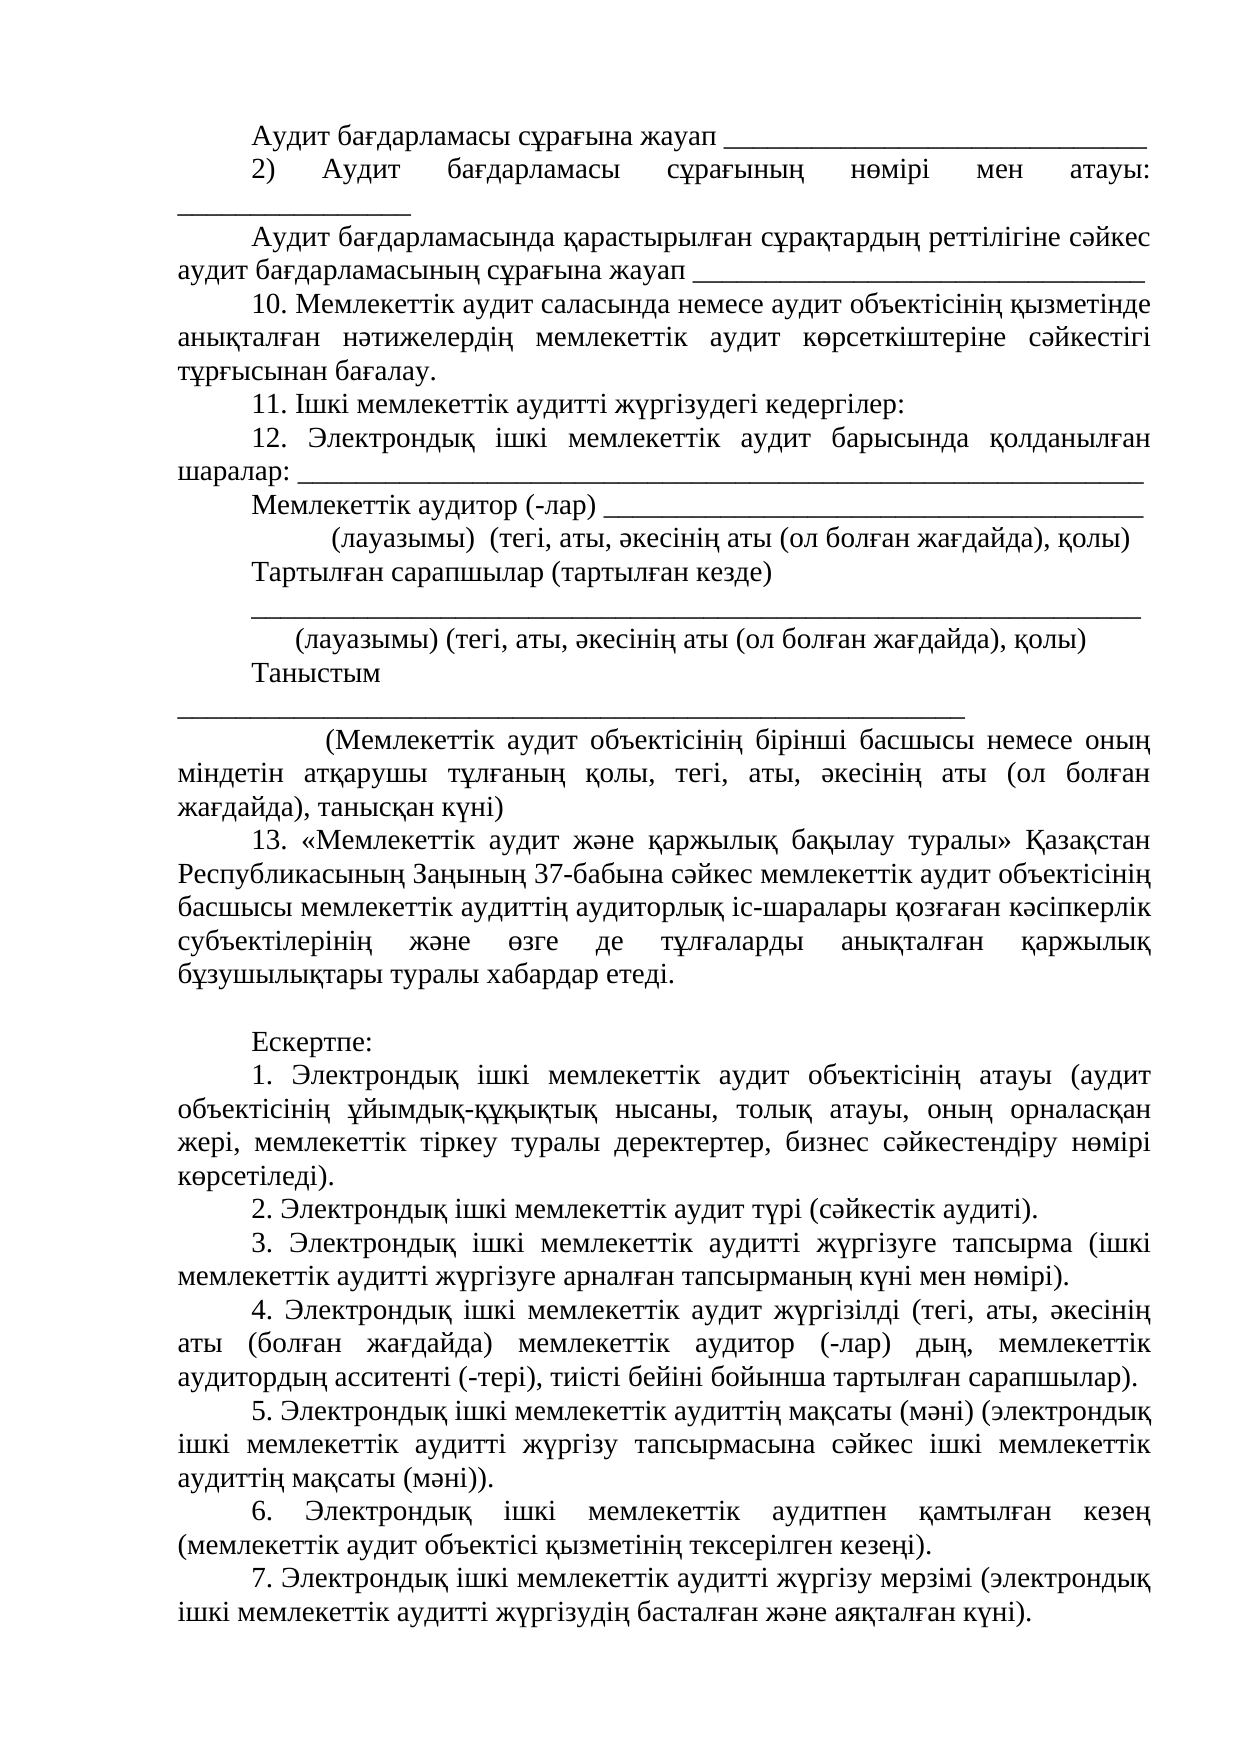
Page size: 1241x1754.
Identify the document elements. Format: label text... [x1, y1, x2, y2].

text 2) Аудит бағдарламасы сұрағының нөмірі мен атауы: ________________ [177, 152, 1152, 219]
text (лауазымы) (тегі, аты, әкесінің аты (ол болған жағдайда), қолы) [177, 621, 1152, 655]
text 6. Электрондық ішкі мемлекеттік аудитпен қамтылған кезең (мемлекеттік аудит объектісі қызметінің тексерілген кезеңі). [177, 1493, 1152, 1560]
text 13. «Мемлекеттік аудит және қаржылық бақылау туралы» Қазақстан Республикасының Заңының 37-бабына сәйкес мемлекеттік аудит объектісінің басшысы мемлекеттік аудиттің аудиторлық іс-шаралары қозғаған кәсіпкерлік субъектілерінің және өзге де тұлғаларды анықталған қаржылық бұзушылықтары туралы хабардар етеді. [177, 822, 1152, 990]
text Тартылған сарапшылар (тартылған кезде) [177, 554, 1152, 588]
text Аудит бағдарламасында қарастырылған сұрақтардың реттілігіне сәйкес аудит бағдарламасының сұрағына жауап _______________________________ [177, 219, 1152, 286]
text Таныстым ______________________________________________________ [177, 655, 1152, 722]
text 10. Мемлекеттік аудит саласында немесе аудит объектісінің қызметінде анықталған нәтижелердің мемлекеттік аудит көрсеткіштеріне сәйкестігі тұрғысынан бағалау. [177, 286, 1152, 386]
text 7. Электрондық ішкі мемлекеттік аудитті жүргізу мерзімі (электрондық ішкі мемлекеттік аудитті жүргізудің басталған және аяқталған күні). [177, 1560, 1152, 1627]
text _____________________________________________________________ [177, 588, 1152, 621]
text 2. Электрондық ішкі мемлекеттік аудит түрі (сәйкестік аудиті). [177, 1191, 1152, 1225]
text 3. Электрондық ішкі мемлекеттік аудитті жүргізуге тапсырма (ішкі мемлекеттік аудитті жүргізуге арналған тапсырманың күні мен нөмірі). [177, 1225, 1152, 1292]
text Мемлекеттік аудитор (-лар) _____________________________________ [177, 487, 1152, 521]
text 1. Электрондық ішкі мемлекеттік аудит объектісінің атауы (аудит объектісінің ұйымдық-құқықтық нысаны, толық атауы, оның орналасқан жері, мемлекеттік тіркеу туралы деректертер, бизнес сәйкестендіру нөмірі көрсетіледі). [177, 1057, 1152, 1191]
text 12. Электрондық ішкі мемлекеттік аудит барысында қолданылған шаралар: __________________________________________________________ [177, 420, 1152, 487]
text (Мемлекеттік аудит объектісінің бірінші басшысы немесе оның міндетін атқарушы тұлғаның қолы, тегі, аты, әкесінің аты (ол болған жағдайда), танысқан күні) [177, 722, 1152, 822]
text Аудит бағдарламасы сұрағына жауап _____________________________ [177, 118, 1152, 152]
text 5. Электрондық ішкі мемлекеттік аудиттің мақсаты (мәні) (электрондық ішкі мемлекеттік аудитті жүргізу тапсырмасына сәйкес ішкі мемлекеттік аудиттің мақсаты (мәні)). [177, 1393, 1152, 1493]
text Ескертпе: [177, 1024, 1152, 1057]
text 4. Электрондық ішкі мемлекеттік аудит жүргізілді (тегі, аты, әкесінің аты (болған жағдайда) мемлекеттік аудитор (-лар) дың, мемлекеттік аудитордың асситенті (-тері), тиісті бейіні бойынша тартылған сарапшылар). [177, 1292, 1152, 1393]
text (лауазымы) (тегі, аты, әкесінің аты (ол болған жағдайда), қолы) [177, 521, 1152, 554]
text 11. Ішкі мемлекеттік аудитті жүргізудегі кедергілер: [177, 386, 1152, 420]
